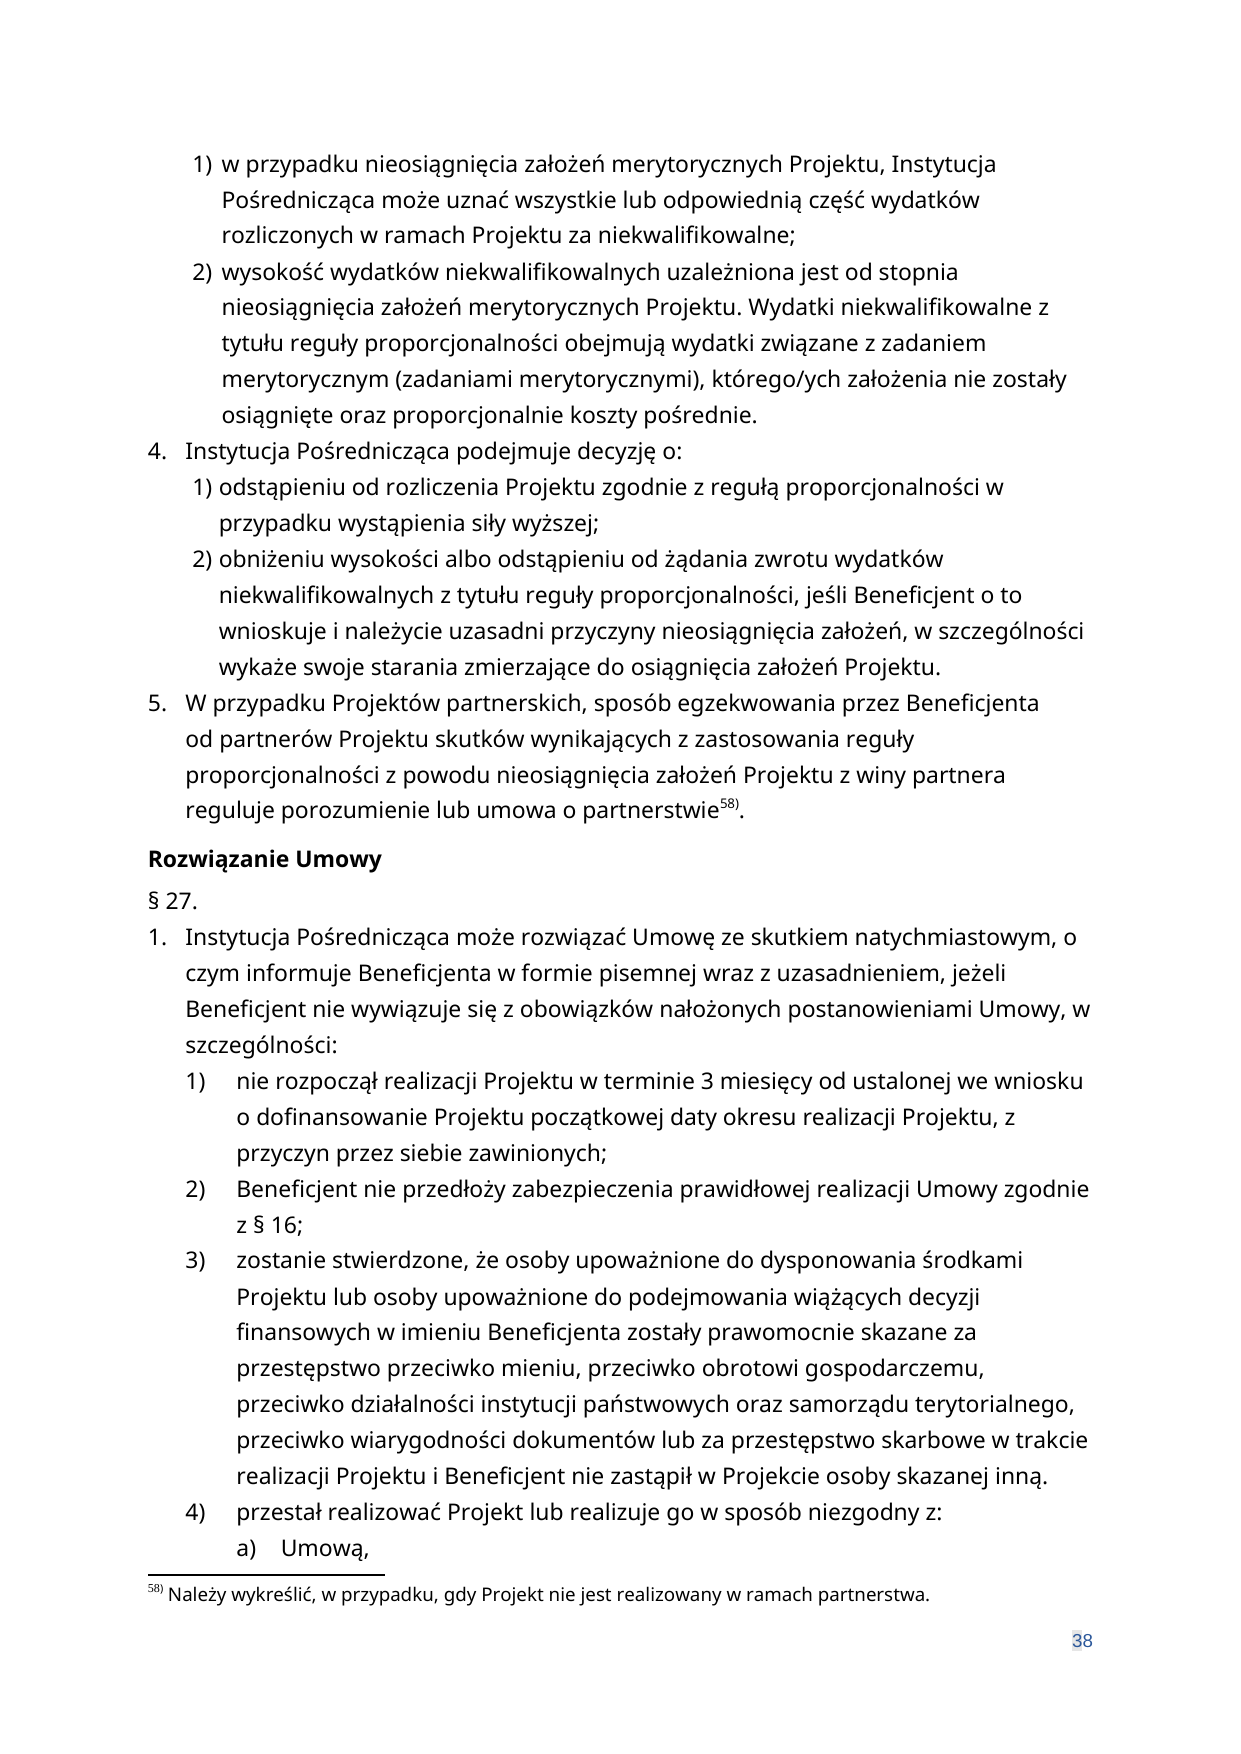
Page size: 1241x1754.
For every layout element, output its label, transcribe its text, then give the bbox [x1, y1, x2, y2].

list zostanie stwierdzone, że osoby upoważnione do dysponowania środkami Projektu lub osoby upoważnione do podejmowania wiążących decyzji finansowych w imieniu Beneficjenta zostały prawomocnie skazane za przestępstwo przeciwko mieniu, przeciwko obrotowi gospodarczemu, przeciwko działalności instytucji państwowych oraz samorządu terytorialnego, przeciwko wiarygodności dokumentów lub za przestępstwo skarbowe w trakcie realizacji Projektu i Beneficjent nie zastąpił w Projekcie osoby skazanej inną. [185, 1244, 1093, 1491]
list wysokość wydatków niekwalifikowalnych uzależniona jest od stopnia nieosiągnięcia założeń merytorycznych Projektu. Wydatki niekwalifikowalne z tytułu reguły proporcjonalności obejmują wydatki związane z zadaniem merytorycznym (zadaniami merytorycznymi), którego/ych założenia nie zostały osiągnięte oraz proporcjonalnie koszty pośrednie. [192, 255, 1093, 430]
list W przypadku Projektów partnerskich, sposób egzekwowania przez Beneficjenta od partnerów Projektu skutków wynikających z zastosowania reguły proporcjonalności z powodu nieosiągnięcia założeń Projektu z winy partnera reguluje porozumienie lub umowa o partnerstwie). [148, 687, 1093, 826]
list w przypadku nieosiągnięcia założeń merytorycznych Projektu, Instytucja Pośrednicząca może uznać wszystkie lub odpowiednią część wydatków rozliczonych w ramach Projektu za niekwalifikowalne; [192, 148, 1093, 251]
list odstąpieniu od rozliczenia Projektu zgodnie z regułą proporcjonalności w przypadku wystąpienia siły wyższej; [192, 471, 1093, 538]
list przestał realizować Projekt lub realizuje go w sposób niezgodny z: [185, 1496, 1093, 1527]
list Instytucja Pośrednicząca może rozwiązać Umowę ze skutkiem natychmiastowym, o czym informuje Beneficjenta w formie pisemnej wraz z uzasadnieniem, jeżeli Beneficjent nie wywiązuje się z obowiązków nałożonych postanowieniami Umowy, w szczególności: [148, 921, 1093, 1060]
subtitle § 27. [148, 885, 1093, 916]
subtitle Rozwiązanie Umowy [148, 843, 1093, 874]
list nie rozpoczął realizacji Projektu w terminie 3 miesięcy od ustalonej we wniosku o dofinansowanie Projektu początkowej daty okresu realizacji Projektu, z przyczyn przez siebie zawinionych; [185, 1065, 1093, 1168]
list Instytucja Pośrednicząca podejmuje decyzję o: [148, 435, 1093, 466]
list Umową, [236, 1532, 1093, 1563]
list obniżeniu wysokości albo odstąpieniu od żądania zwrotu wydatków niekwalifikowalnych z tytułu reguły proporcjonalności, jeśli Beneficjent o to wnioskuje i należycie uzasadni przyczyny nieosiągnięcia założeń, w szczególności wykaże swoje starania zmierzające do osiągnięcia założeń Projektu. [192, 543, 1093, 682]
list Beneficjent nie przedłoży zabezpieczenia prawidłowej realizacji Umowy zgodnie z § 16; [185, 1173, 1093, 1240]
